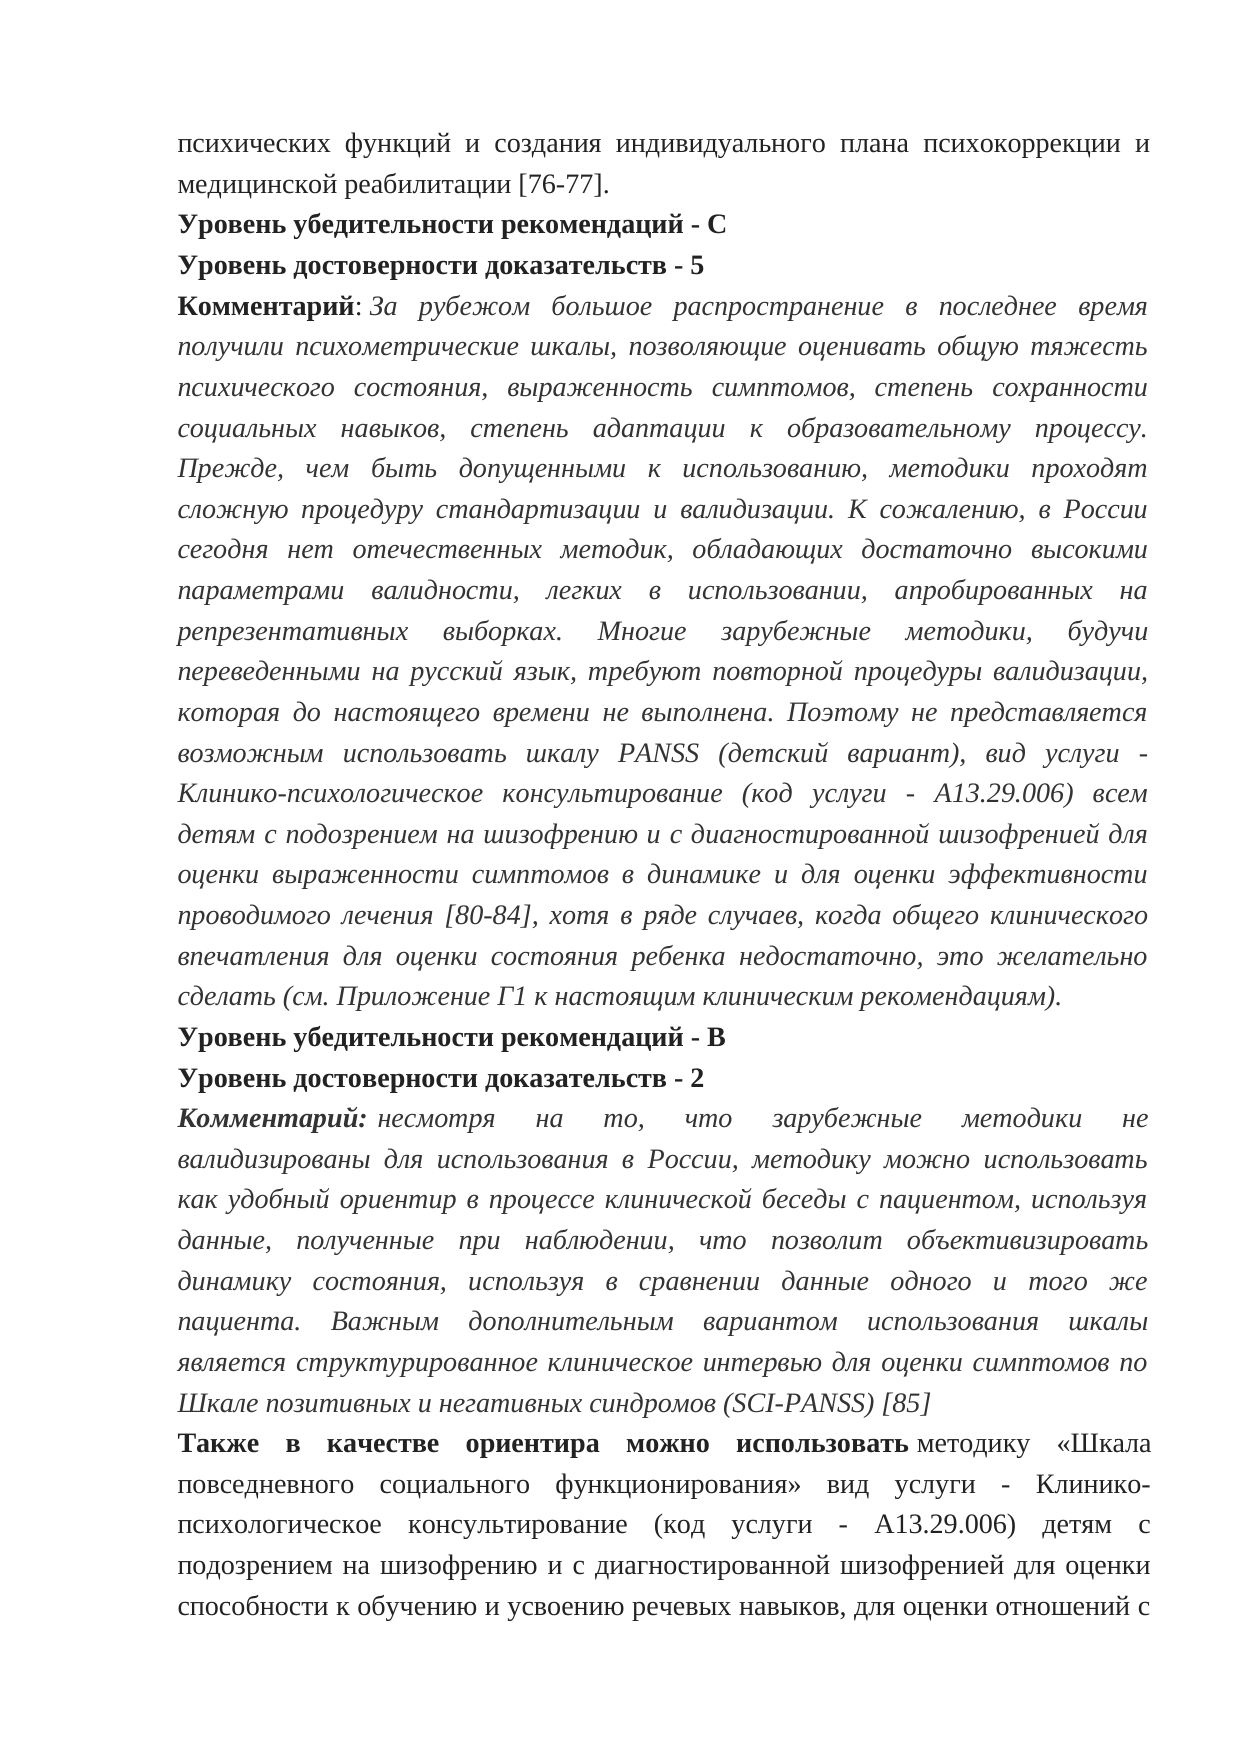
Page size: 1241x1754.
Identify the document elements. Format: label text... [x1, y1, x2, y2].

text Уровень убедительности рекомендаций - С [177, 199, 1152, 240]
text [177, 118, 1152, 199]
text Уровень достоверности доказательств - 5 [177, 240, 1152, 281]
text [177, 1418, 1152, 1621]
text Комментарий: несмотря на то, что зарубежные методики не валидизированы для использования в России, методику можно использовать как удобный ориентир в процессе клинической беседы с пациентом, используя данные, полученные при наблюдении, что позволит объективизировать динамику состояния, используя в сравнении данные одного и того же пациента. Важным дополнительным вариантом использования шкалы является структурированное клиническое интервью для оценки симптомов по Шкале позитивных и негативных синдромов (SCI-PANSS) [85] [177, 1093, 1152, 1418]
text Уровень достоверности доказательств - 2 [177, 1052, 1152, 1093]
text Комментарий: За рубежом большое распространение в последнее время получили психометрические шкалы, позволяющие оценивать общую тяжесть психического состояния, выраженность симптомов, степень сохранности социальных навыков, степень адаптации к образовательному процессу. Прежде, чем быть допущенными к использованию, методики проходят сложную процедуру стандартизации и валидизации. К сожалению, в России сегодня нет отечественных методик, обладающих достаточно высокими параметрами валидности, легких в использовании, апробированных на репрезентативных выборках. Многие зарубежные методики, будучи переведенными на русский язык, требуют повторной процедуры валидизации, которая до настоящего времени не выполнена. Поэтому не представляется возможным использовать шкалу PANSS (детский вариант), вид услуги - Клинико-психологическое консультирование (код услуги - A13.29.006) всем детям с подозрением на шизофрению и с диагностированной шизофренией для оценки выраженности симптомов в динамике и для оценки эффективности проводимого лечения [80-84], хотя в ряде случаев, когда общего клинического впечатления для оценки состояния ребенка недостаточно, это желательно сделать (см. Приложение Г1 к настоящим клиническим рекомендациям). [177, 281, 1152, 1012]
text Уровень убедительности рекомендаций - В [177, 1012, 1152, 1052]
